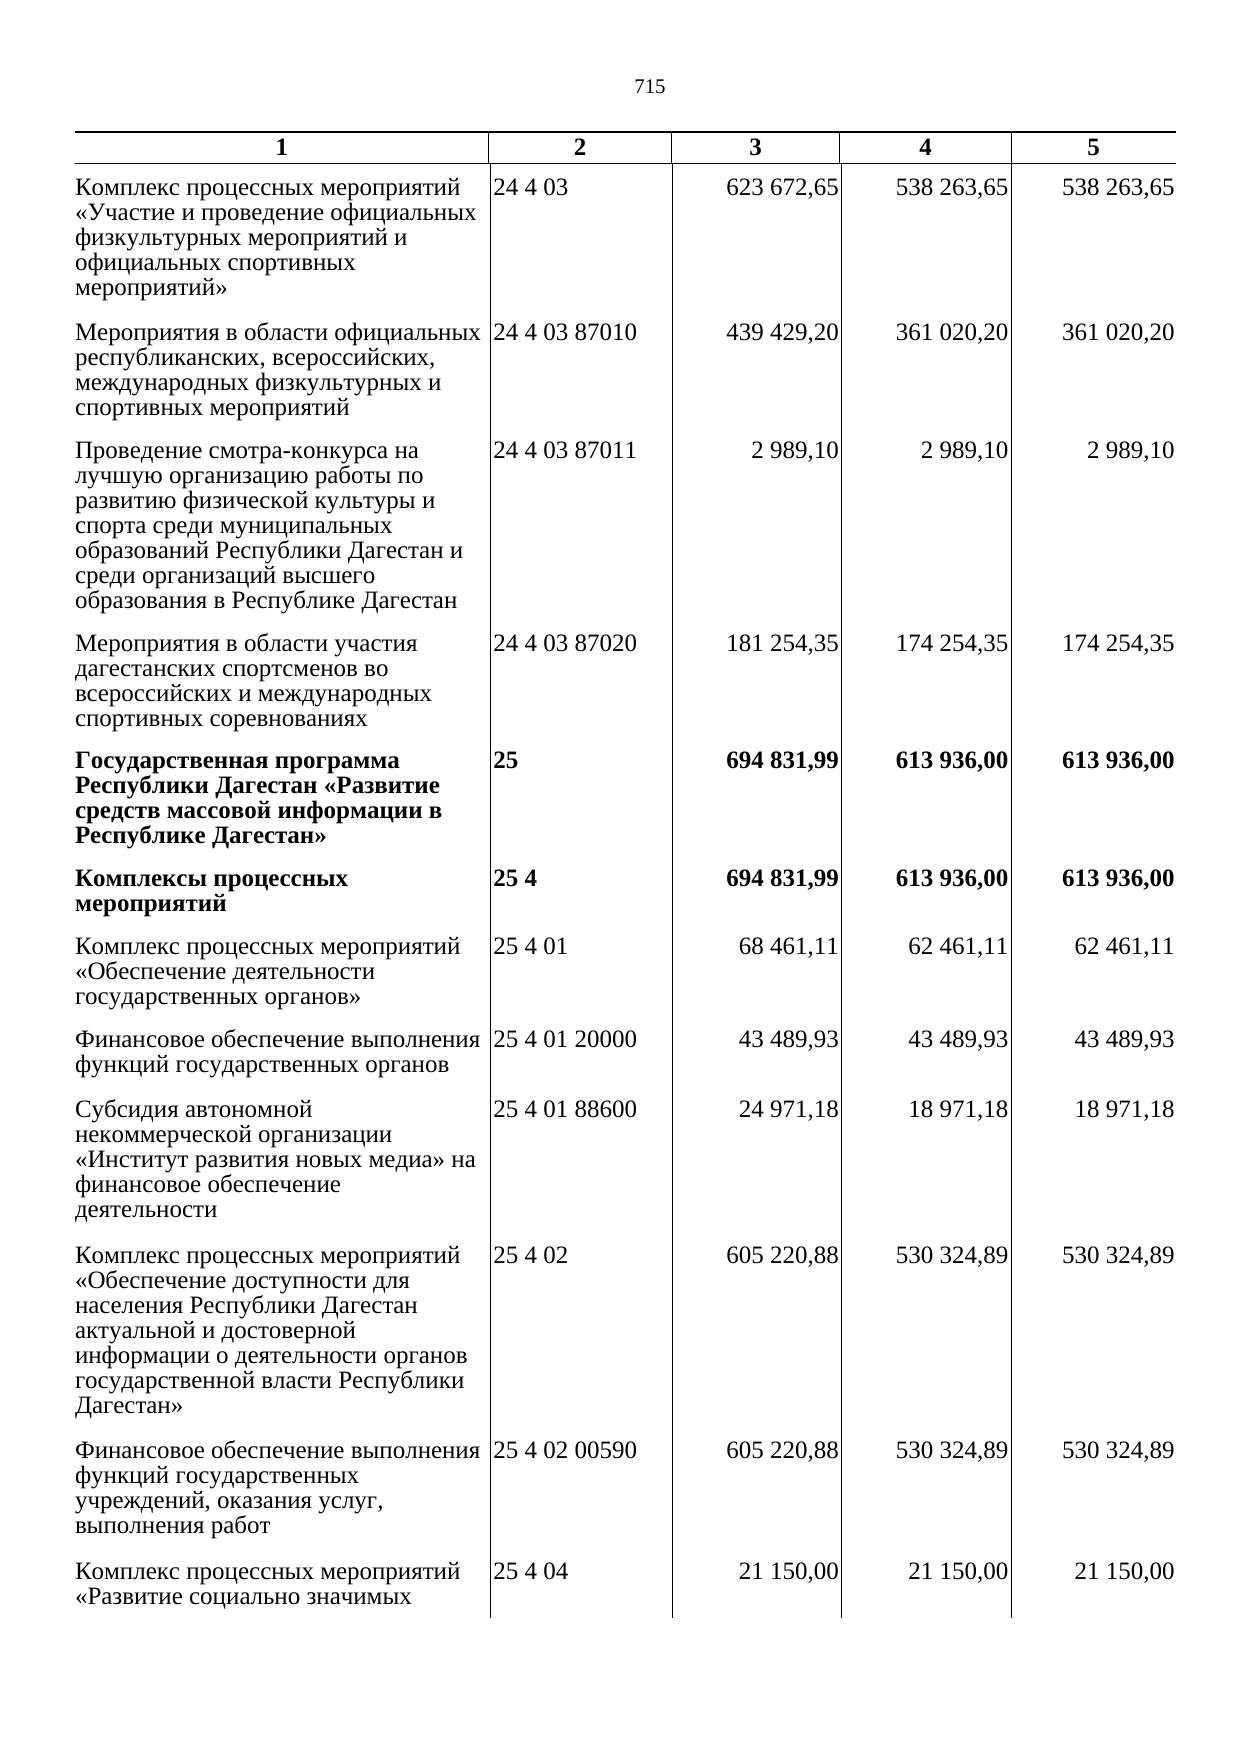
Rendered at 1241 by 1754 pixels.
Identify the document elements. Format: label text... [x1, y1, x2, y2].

table_header 5 [1012, 133, 1176, 163]
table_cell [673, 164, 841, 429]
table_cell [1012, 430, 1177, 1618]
table_header 4 [840, 133, 1011, 163]
table_header 3 [672, 133, 839, 163]
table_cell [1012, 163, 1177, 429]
table_header 2 [489, 133, 671, 163]
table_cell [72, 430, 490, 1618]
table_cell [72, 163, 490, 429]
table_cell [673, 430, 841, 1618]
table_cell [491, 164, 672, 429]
table_header 1 [75, 133, 488, 163]
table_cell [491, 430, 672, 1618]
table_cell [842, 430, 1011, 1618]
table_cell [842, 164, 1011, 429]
